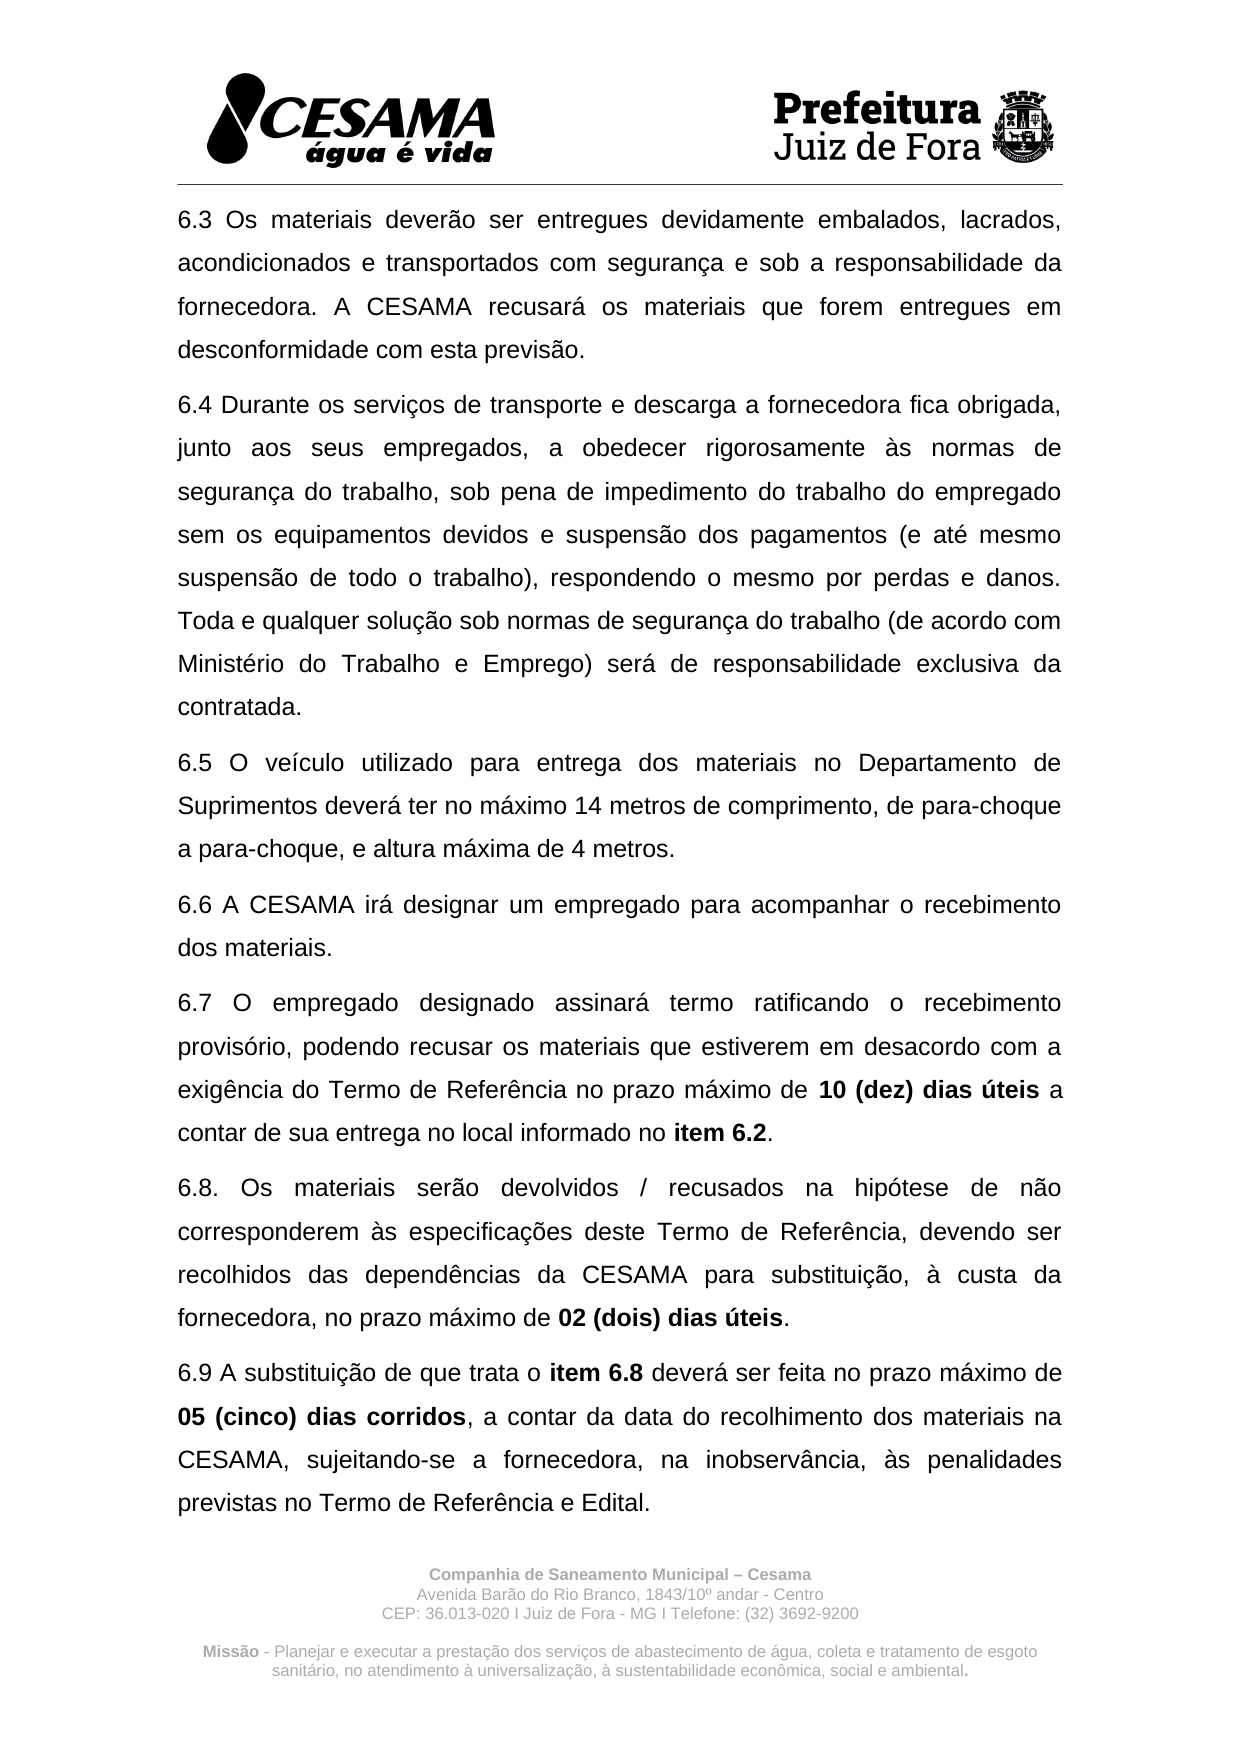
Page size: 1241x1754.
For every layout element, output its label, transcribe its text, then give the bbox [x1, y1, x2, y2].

text 6.9 A substituição de que trata o item 6.8 deverá ser feita no prazo máximo de 05 (cinco) dias corridos, a contar da data do recolhimento dos materiais na CESAMA, sujeitando-se a fornecedora, na inobservância, às penalidades previstas no Termo de Referência e Edital. [177, 1358, 1063, 1517]
text 6.8. Os materiais serão devolvidos / recusados na hipótese de não corresponderem às especificações deste Termo de Referência, devendo ser recolhidos das dependências da CESAMA para substituição, à custa da fornecedora, no prazo máximo de 02 (dois) dias úteis. [177, 1173, 1063, 1332]
text 6.7 O empregado designado assinará termo ratificando o recebimento provisório, podendo recusar os materiais que estiverem em desacordo com a exigência do Termo de Referência no prazo máximo de 10 (dez) dias úteis a contar de sua entrega no local informado no item 6.2. [177, 988, 1063, 1147]
picture [177, 73, 1063, 185]
text 6.5 O veículo utilizado para entrega dos materiais no Departamento de Suprimentos deverá ter no máximo 14 metros de comprimento, de para-choque a para-choque, e altura máxima de 4 metros. [177, 748, 1063, 863]
text 6.6 A CESAMA irá designar um empregado para acompanhar o recebimento dos materiais. [177, 890, 1063, 962]
text 6.4 Durante os serviços de transporte e descarga a fornecedora fica obrigada, junto aos seus empregados, a obedecer rigorosamente às normas de segurança do trabalho, sob pena de impedimento do trabalho do empregado sem os equipamentos devidos e suspensão dos pagamentos (e até mesmo suspensão de todo o trabalho), respondendo o mesmo por perdas e danos. Toda e qualquer solução sob normas de segurança do trabalho (de acordo com Ministério do Trabalho e Emprego) será de responsabilidade exclusiva da contratada. [177, 390, 1063, 721]
text 6.3 Os materiais deverão ser entregues devidamente embalados, lacrados, acondicionados e transportados com segurança e sob a responsabilidade da fornecedora. A CESAMA recusará os materiais que forem entregues em desconformidade com esta previsão. [177, 205, 1063, 363]
